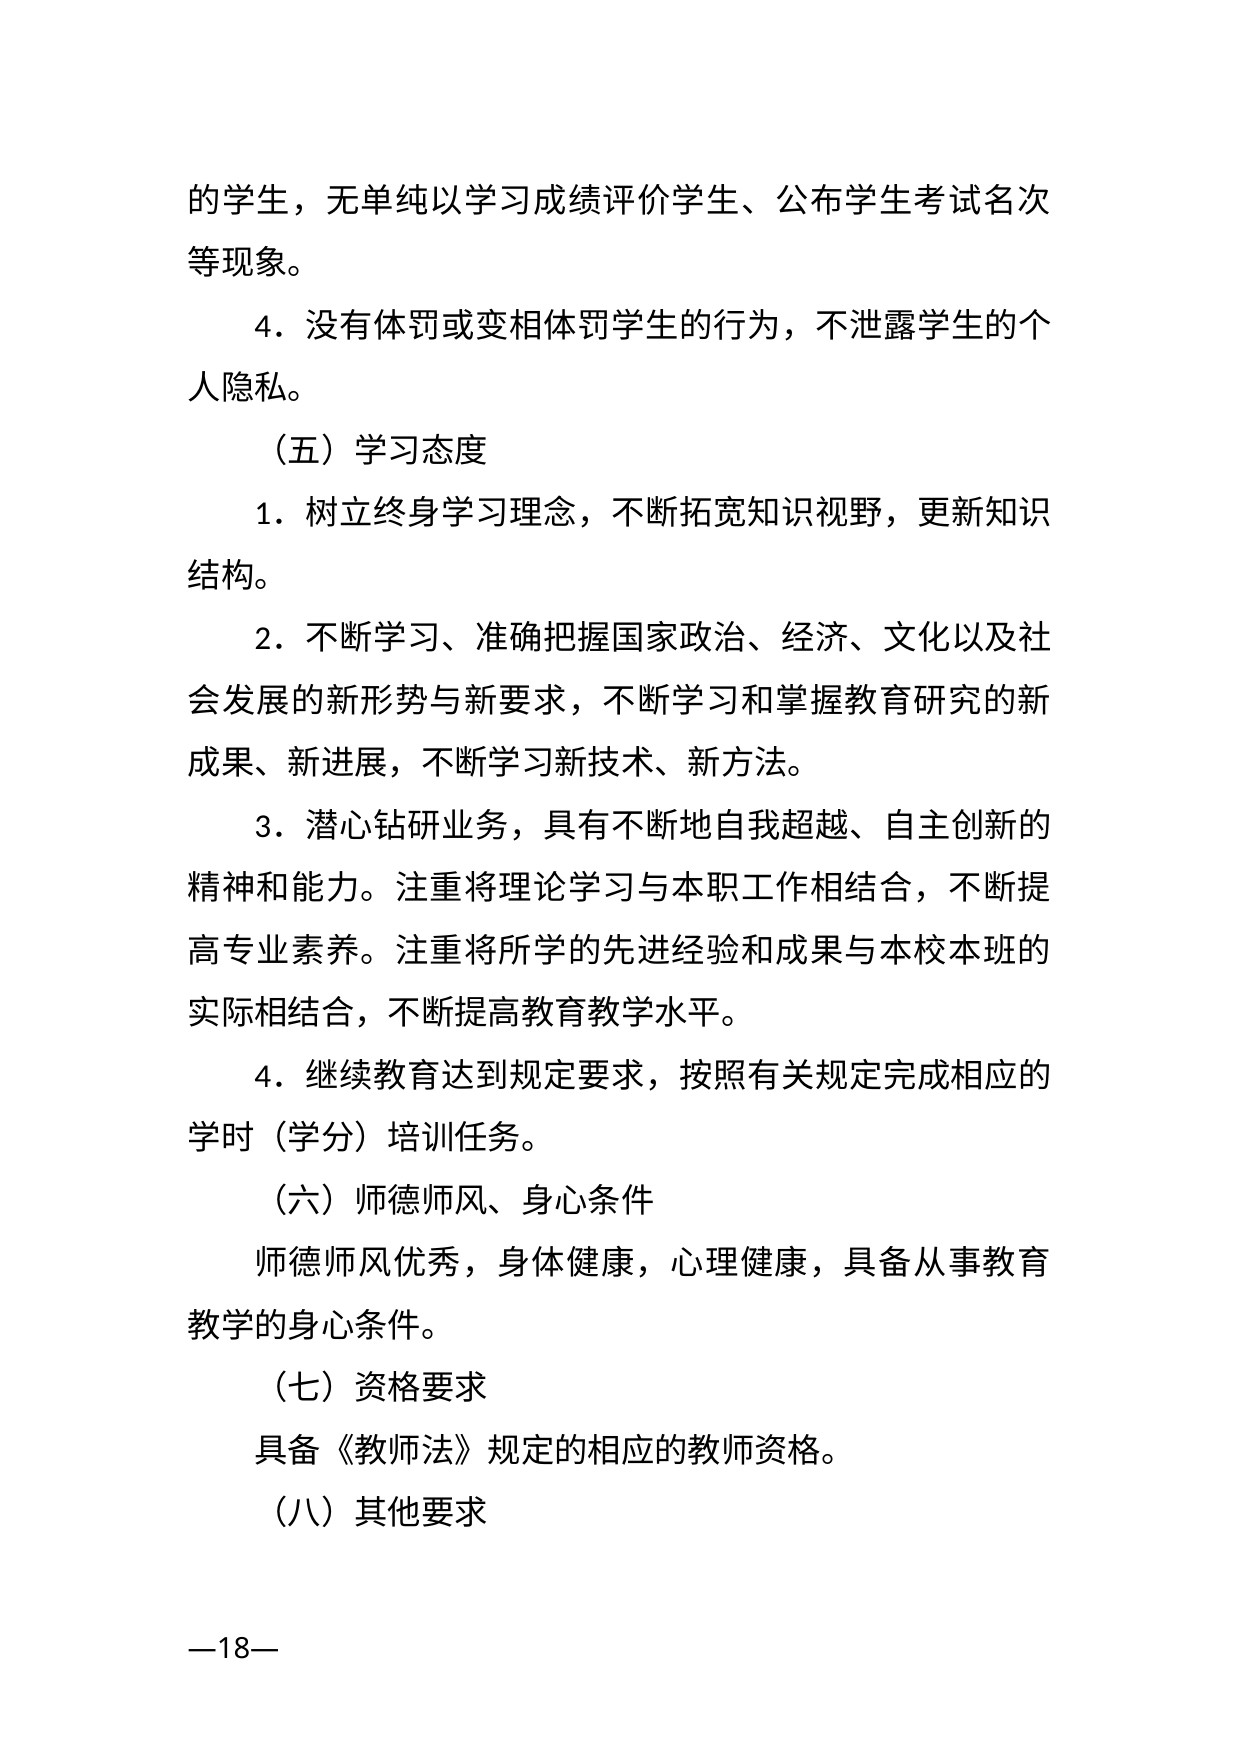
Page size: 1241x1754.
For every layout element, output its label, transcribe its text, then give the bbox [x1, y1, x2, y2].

text 2．不断学习、准确把握国家政治、经济、文化以及社会发展的新形势与新要求，不断学习和掌握教育研究的新成果、新进展，不断学习新技术、新方法。 [187, 599, 1053, 787]
text 师德师风优秀，身体健康，心理健康，具备从事教育教学的身心条件。 [187, 1224, 1053, 1349]
text 具备《教师法》规定的相应的教师资格。 [187, 1412, 1053, 1474]
text 4．没有体罚或变相体罚学生的行为，不泄露学生的个人隐私。 [187, 287, 1053, 412]
text （八）其他要求 [187, 1474, 1053, 1537]
text （六）师德师风、身心条件 [187, 1162, 1053, 1224]
text 3．潜心钻研业务，具有不断地自我超越、自主创新的精神和能力。注重将理论学习与本职工作相结合，不断提高专业素养。注重将所学的先进经验和成果与本校本班的实际相结合，不断提高教育教学水平。 [187, 787, 1053, 1037]
text 4．继续教育达到规定要求，按照有关规定完成相应的学时（学分）培训任务。 [187, 1037, 1053, 1162]
text 1．树立终身学习理念，不断拓宽知识视野，更新知识结构。 [187, 474, 1053, 599]
text （五）学习态度 [187, 412, 1053, 474]
text （七）资格要求 [187, 1349, 1053, 1412]
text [187, 162, 1053, 287]
